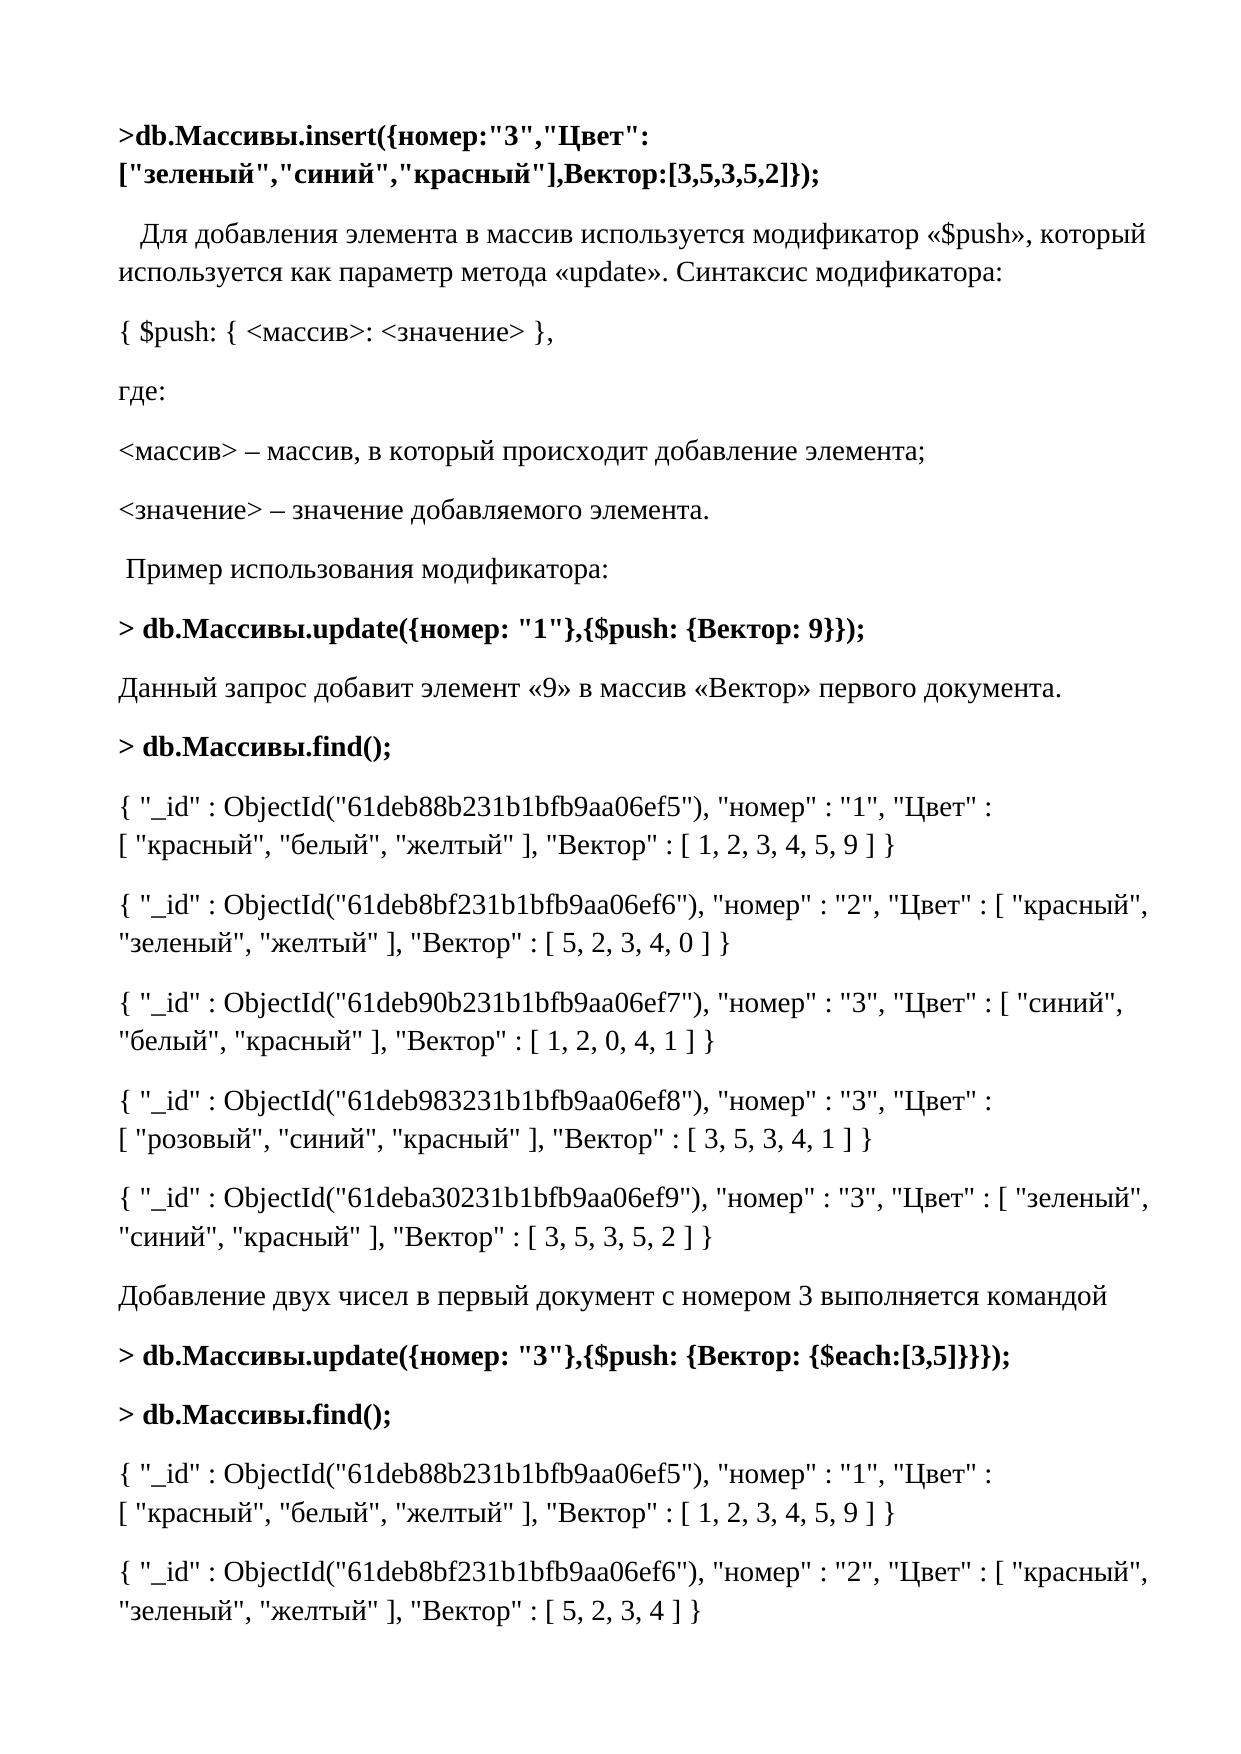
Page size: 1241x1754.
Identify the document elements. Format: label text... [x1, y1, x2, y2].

text > db.Массивы.find(); [118, 1397, 1152, 1431]
text > db.Массивы.find(); [118, 729, 1152, 763]
text где: [118, 373, 1152, 407]
text >db.Массивы.insert({номер:"3","Цвет":["зеленый","синий","красный"],Вектор:[3,5,3,5,2]}); [118, 118, 1152, 190]
text <массив> – массив, в который происходит добавление элемента; [118, 433, 1152, 466]
text { "_id" : ObjectId("61deba30231b1bfb9aa06ef9"), "номер" : "3", "Цвет" : [ "зеленый", "синий", "красный" ], "Вектор" : [ 3, 5, 3, 5, 2 ] } [118, 1181, 1152, 1253]
text { "_id" : ObjectId("61deb88b231b1bfb9aa06ef5"), "номер" : "1", "Цвет" : [ "красный", "белый", "желтый" ], "Вектор" : [ 1, 2, 3, 4, 5, 9 ] } [118, 1457, 1152, 1529]
text Для добавления элемента в массив используется модификатор «$push», который используется как параметр метода «update». Синтаксис модификатора: [118, 216, 1152, 288]
text > db.Массивы.update({номер: "1"},{$push: {Вектор: 9}}); [118, 611, 1152, 644]
text Данный запрос добавит элемент «9» в массив «Вектор» первого документа. [118, 670, 1152, 704]
text { "_id" : ObjectId("61deb90b231b1bfb9aa06ef7"), "номер" : "3", "Цвет" : [ "синий", "белый", "красный" ], "Вектор" : [ 1, 2, 0, 4, 1 ] } [118, 985, 1152, 1057]
text > db.Массивы.update({номер: "3"},{$push: {Вектор: {$each:[3,5]}}}); [118, 1338, 1152, 1371]
text { "_id" : ObjectId("61deb8bf231b1bfb9aa06ef6"), "номер" : "2", "Цвет" : [ "красный", "зеленый", "желтый" ], "Вектор" : [ 5, 2, 3, 4 ] } [118, 1554, 1152, 1627]
text Пример использования модификатора: [118, 551, 1152, 585]
text { "_id" : ObjectId("61deb983231b1bfb9aa06ef8"), "номер" : "3", "Цвет" : [ "розовый", "синий", "красный" ], "Вектор" : [ 3, 5, 3, 4, 1 ] } [118, 1083, 1152, 1155]
text { "_id" : ObjectId("61deb8bf231b1bfb9aa06ef6"), "номер" : "2", "Цвет" : [ "красный", "зеленый", "желтый" ], "Вектор" : [ 5, 2, 3, 4, 0 ] } [118, 887, 1152, 959]
text <значение> – значение добавляемого элемента. [118, 492, 1152, 526]
text { "_id" : ObjectId("61deb88b231b1bfb9aa06ef5"), "номер" : "1", "Цвет" : [ "красный", "белый", "желтый" ], "Вектор" : [ 1, 2, 3, 4, 5, 9 ] } [118, 789, 1152, 861]
text { $push: { <массив>: <значение> }, [118, 314, 1152, 347]
text Добавление двух чисел в первый документ с номером 3 выполняется командой [118, 1278, 1152, 1312]
